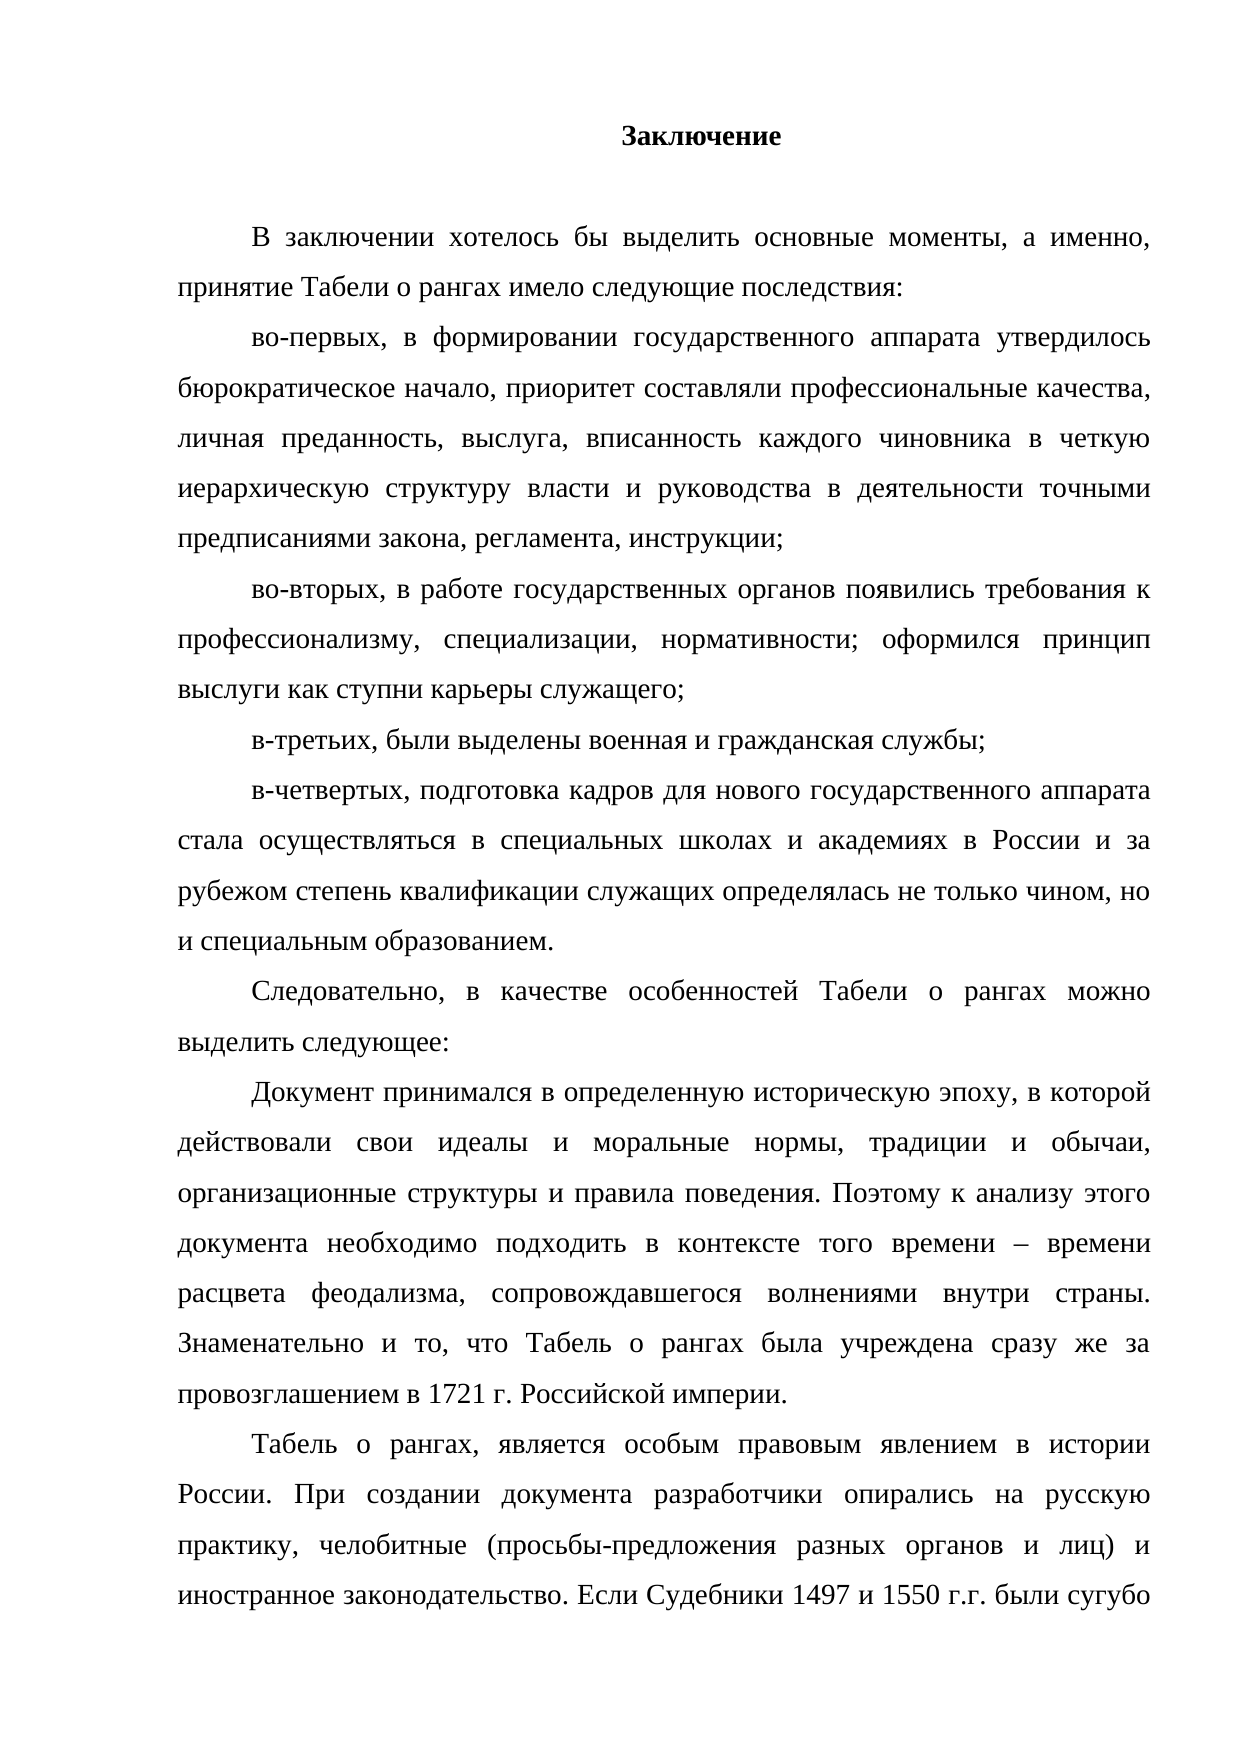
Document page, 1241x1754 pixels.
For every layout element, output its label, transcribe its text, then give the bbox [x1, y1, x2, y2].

text во-вторых, в работе государственных органов появились требования к профессионализму, специализации, нормативности; оформился принцип выслуги как ступни карьеры служащего; [177, 571, 1152, 705]
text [177, 1426, 1152, 1611]
text в-третьих, были выделены военная и гражданская службы; [177, 722, 1152, 755]
text В заключении хотелось бы выделить основные моменты, а именно, принятие Табели о рангах имело следующие последствия: [177, 219, 1152, 303]
text Документ принимался в определенную историческую эпоху, в которой действовали свои идеалы и моральные нормы, традиции и обычаи, организационные структуры и правила поведения. Поэтому к анализу этого документа необходимо подходить в контексте того времени – времени расцвета феодализма, сопровождавшегося волнениями внутри страны. Знаменательно и то, что Табель о рангах была учреждена сразу же за провозглашением в 1721 г. Российской империи. [177, 1074, 1152, 1409]
text во-первых, в формировании государственного аппарата утвердилось бюрократическое начало, приоритет составляли профессиональные качества, личная преданность, выслуга, вписанность каждого чиновника в четкую иерархическую структуру власти и руководства в деятельности точными предписаниями закона, регламента, инструкции; [177, 319, 1152, 554]
text Следовательно, в качестве особенностей Табели о рангах можно выделить следующее: [177, 973, 1152, 1057]
text в-четвертых, подготовка кадров для нового государственного аппарата стала осуществляться в специальных школах и академиях в России и за рубежом степень квалификации служащих определялась не только чином, но и специальным образованием. [177, 772, 1152, 957]
subtitle Заключение [177, 118, 1152, 152]
